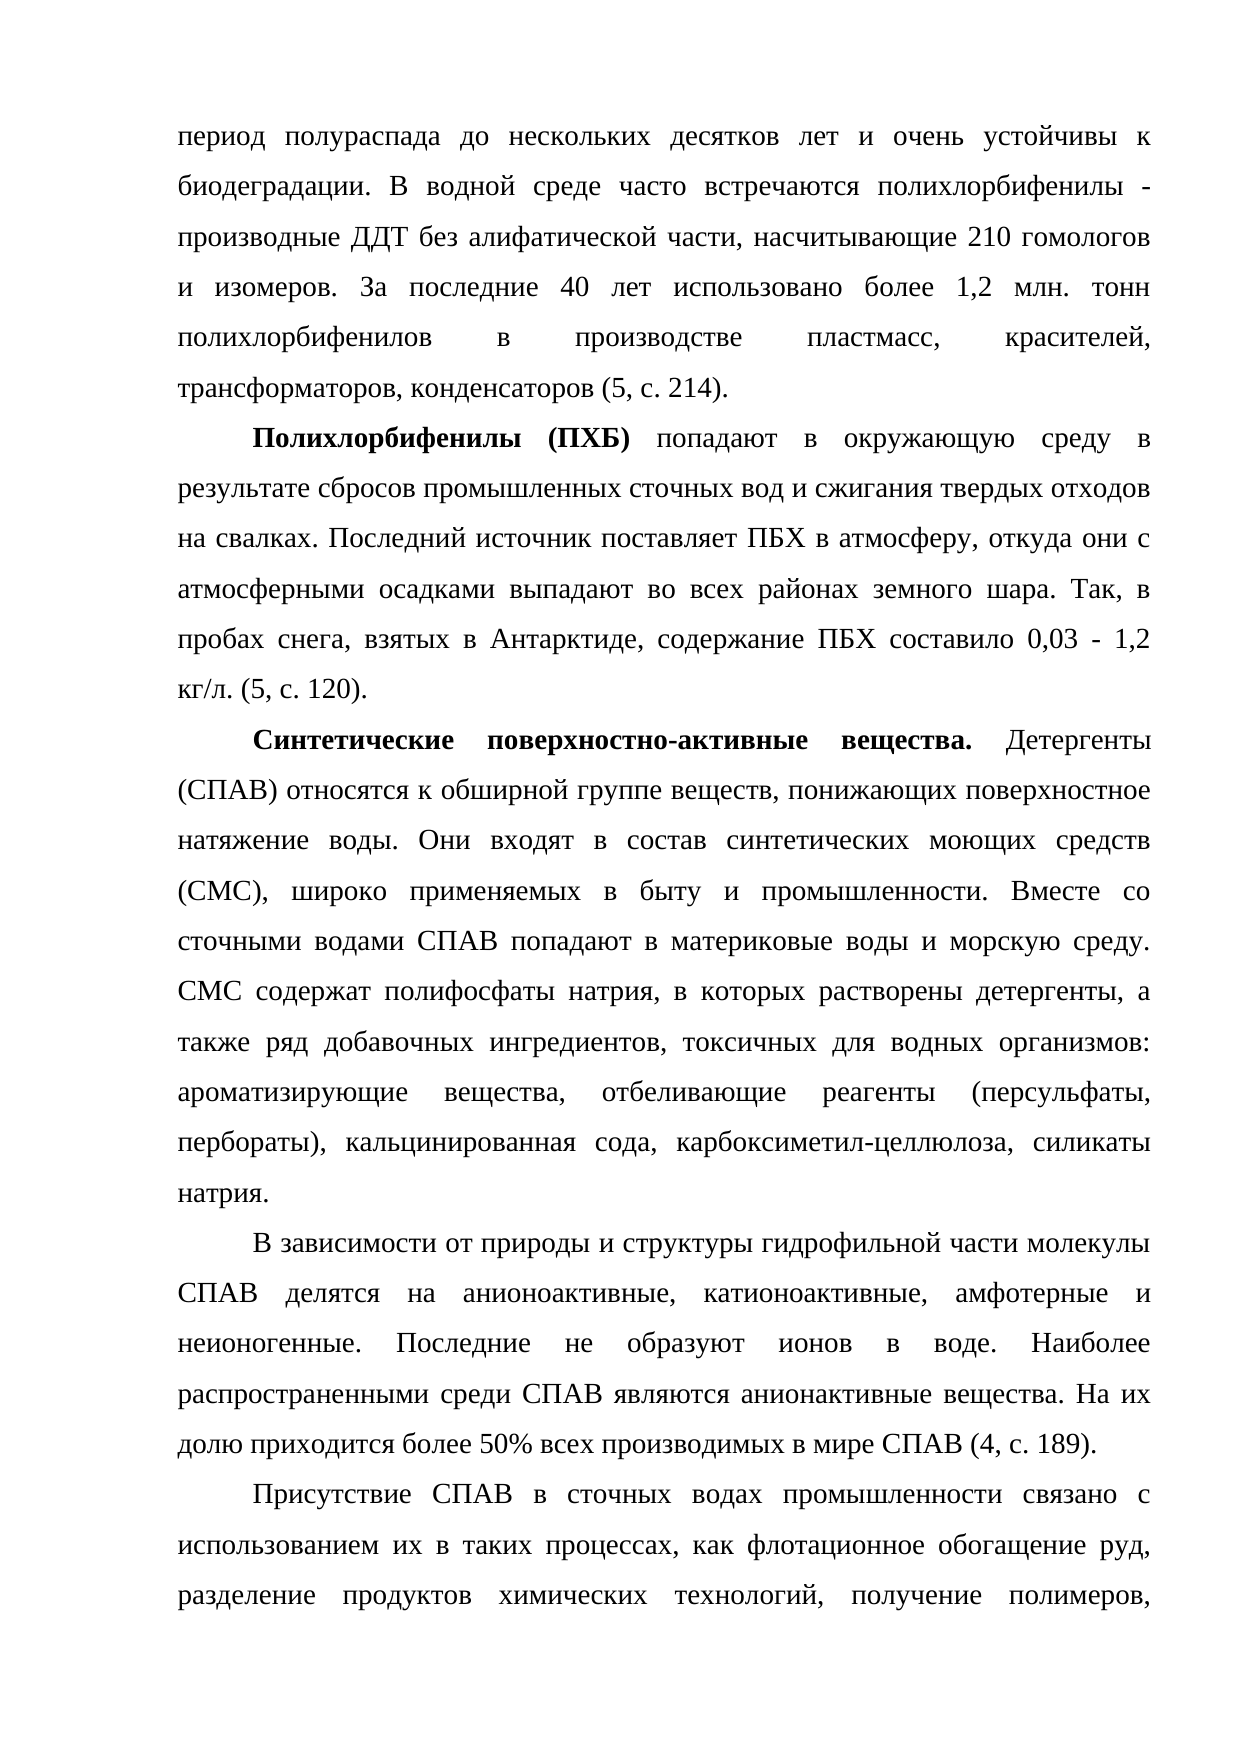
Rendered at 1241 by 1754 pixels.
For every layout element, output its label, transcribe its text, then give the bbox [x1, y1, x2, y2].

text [177, 118, 1152, 403]
text Полихлорбифенилы (ПХБ) попадают в окружающую среду в результате сбросов промышленных сточных вод и сжигания твердых отходов на свалках. Последний источник поставляет ПБХ в атмосферу, откуда они с атмосферными осадками выпадают во всех районах земного шара. Так, в пробах снега, взятых в Антарктиде, содержание ПБХ составило 0,03 - 1,2 кг/л. (5, с. 120). [177, 420, 1152, 705]
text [177, 1477, 1152, 1611]
text Синтетические поверхностно-активные вещества. Детергенты (СПАВ) относятся к обширной группе веществ, понижающих поверхностное натяжение воды. Они входят в состав синтетических моющих средств (СМС), широко применяемых в быту и промышленности. Вместе со сточными водами СПАВ попадают в материковые воды и морскую среду. СМС содержат полифосфаты натрия, в которых растворены детергенты, а также ряд добавочных ингредиентов, токсичных для водных организмов: ароматизирующие вещества, отбеливающие реагенты (персульфаты, пербораты), кальцинированная сода, карбоксиметил-целлюлоза, силикаты натрия. [177, 722, 1152, 1208]
text В зависимости от природы и структуры гидрофильной части молекулы СПАВ делятся на анионоактивные, катионоактивные, амфотерные и неионогенные. Последние не образуют ионов в воде. Наиболее распространенными среди СПАВ являются анионактивные вещества. На их долю приходится более 50% всех производимых в мире СПАВ (4, с. 189). [177, 1225, 1152, 1460]
